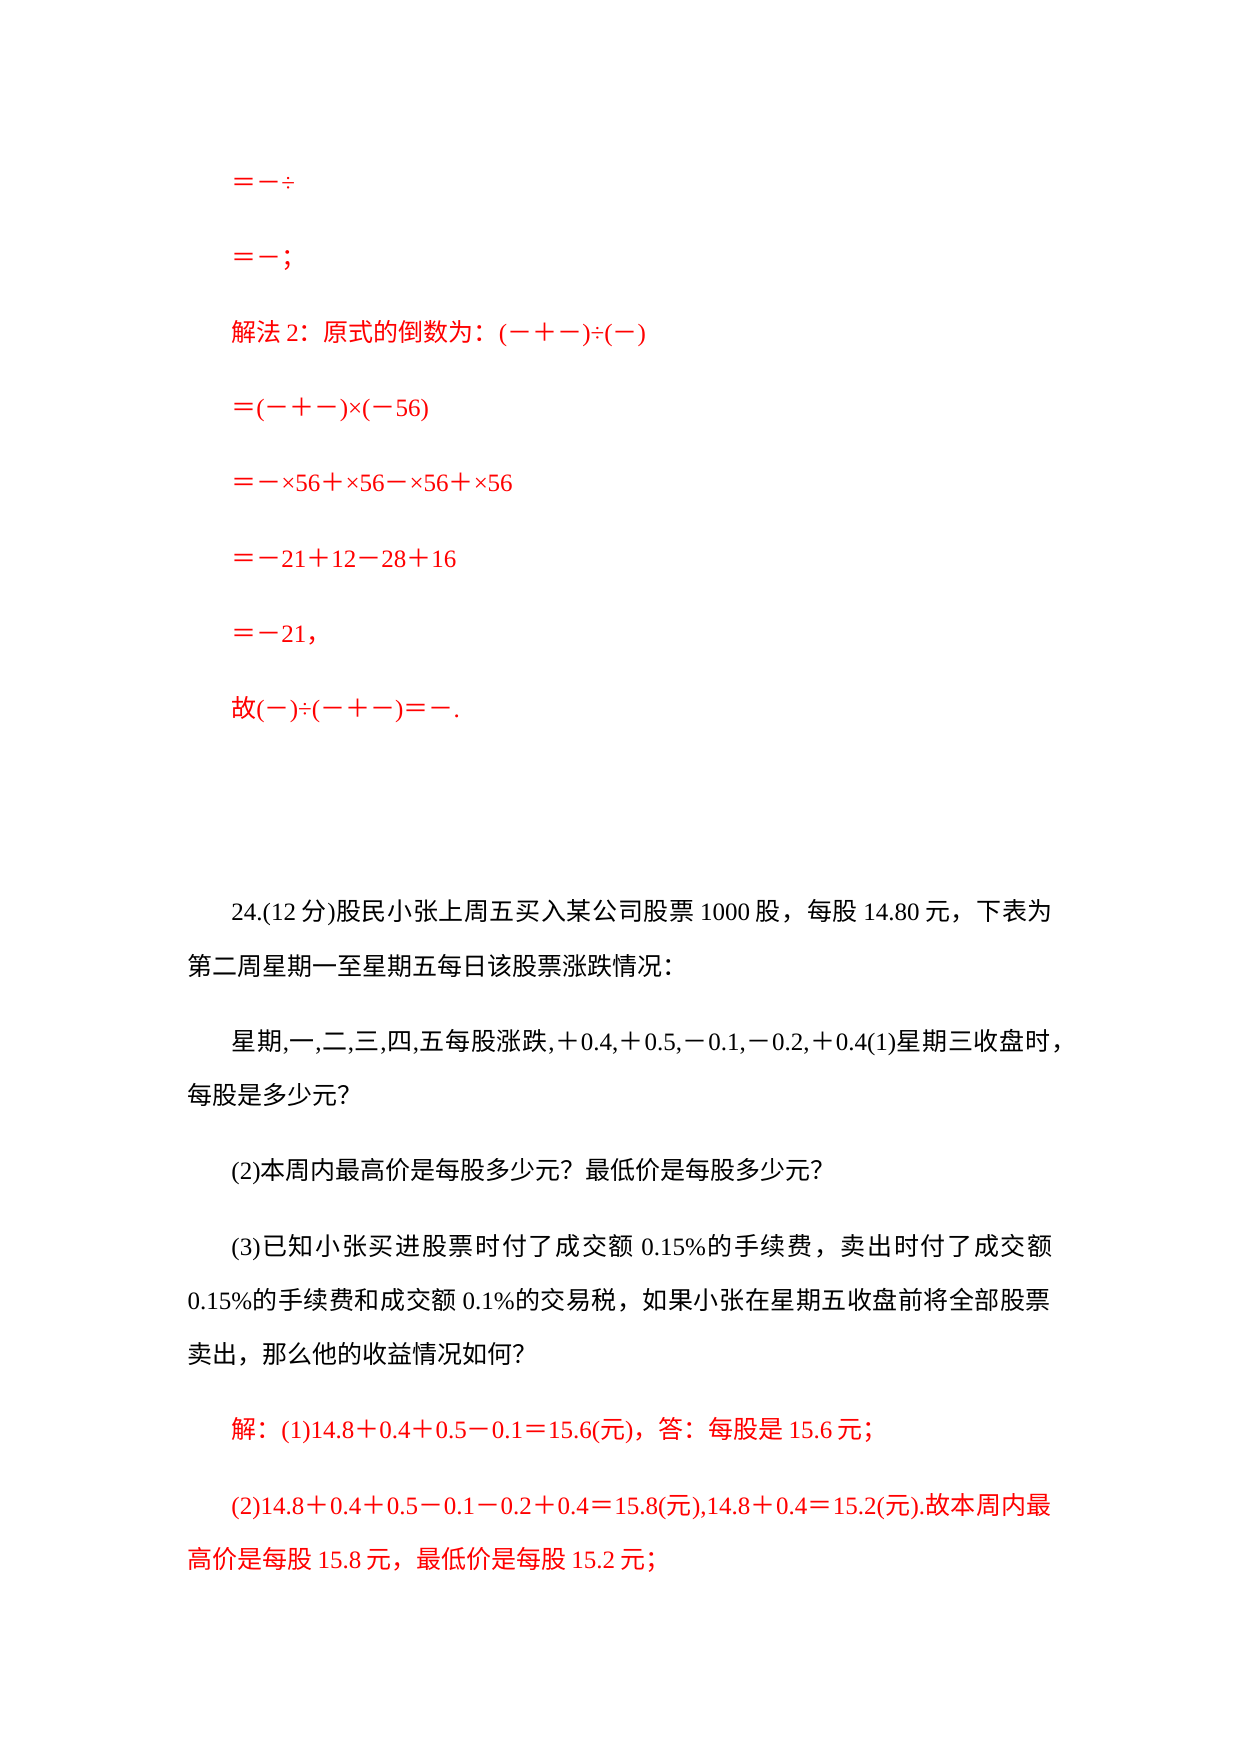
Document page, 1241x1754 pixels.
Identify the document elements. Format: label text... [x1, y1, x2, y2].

text ＝－×56＋×56－×56＋×56 [187, 463, 1053, 499]
text (2)14.8＋0.4＋0.5－0.1－0.2＋0.4＝15.8(元),14.8＋0.4＝15.2(元).故本周内最高价是每股15.8元，最低价是每股15.2元； [187, 1485, 1053, 1576]
text (2)本周内最高价是每股多少元？最低价是每股多少元？ [187, 1151, 1053, 1187]
text ＝－21＋12－28＋16 [187, 538, 1053, 574]
text 星期,一,二,三,四,五每股涨跌,＋0.4,＋0.5,－0.1,－0.2,＋0.4(1)星期三收盘时，每股是多少元？ [187, 1021, 1053, 1112]
text 故(－)÷(－＋－)＝－. [187, 688, 1053, 725]
text 解法2：原式的倒数为：(－＋－)÷(－) [187, 312, 1053, 349]
text ＝－； [187, 237, 1053, 273]
text ＝－21， [187, 613, 1053, 649]
text 24.(12分)股民小张上周五买入某公司股票1000股，每股14.80元，下表为第二周星期一至星期五每日该股票涨跌情况： [187, 892, 1053, 982]
text (3)已知小张买进股票时付了成交额0.15%的手续费，卖出时付了成交额0.15%的手续费和成交额0.1%的交易税，如果小张在星期五收盘前将全部股票卖出，那么他的收益情况如何？ [187, 1226, 1053, 1371]
text 解：(1)14.8＋0.4＋0.5－0.1＝15.6(元)，答：每股是15.6元； [187, 1410, 1053, 1446]
text ＝(－＋－)×(－56) [187, 388, 1053, 424]
text ＝－÷ [187, 162, 1053, 198]
